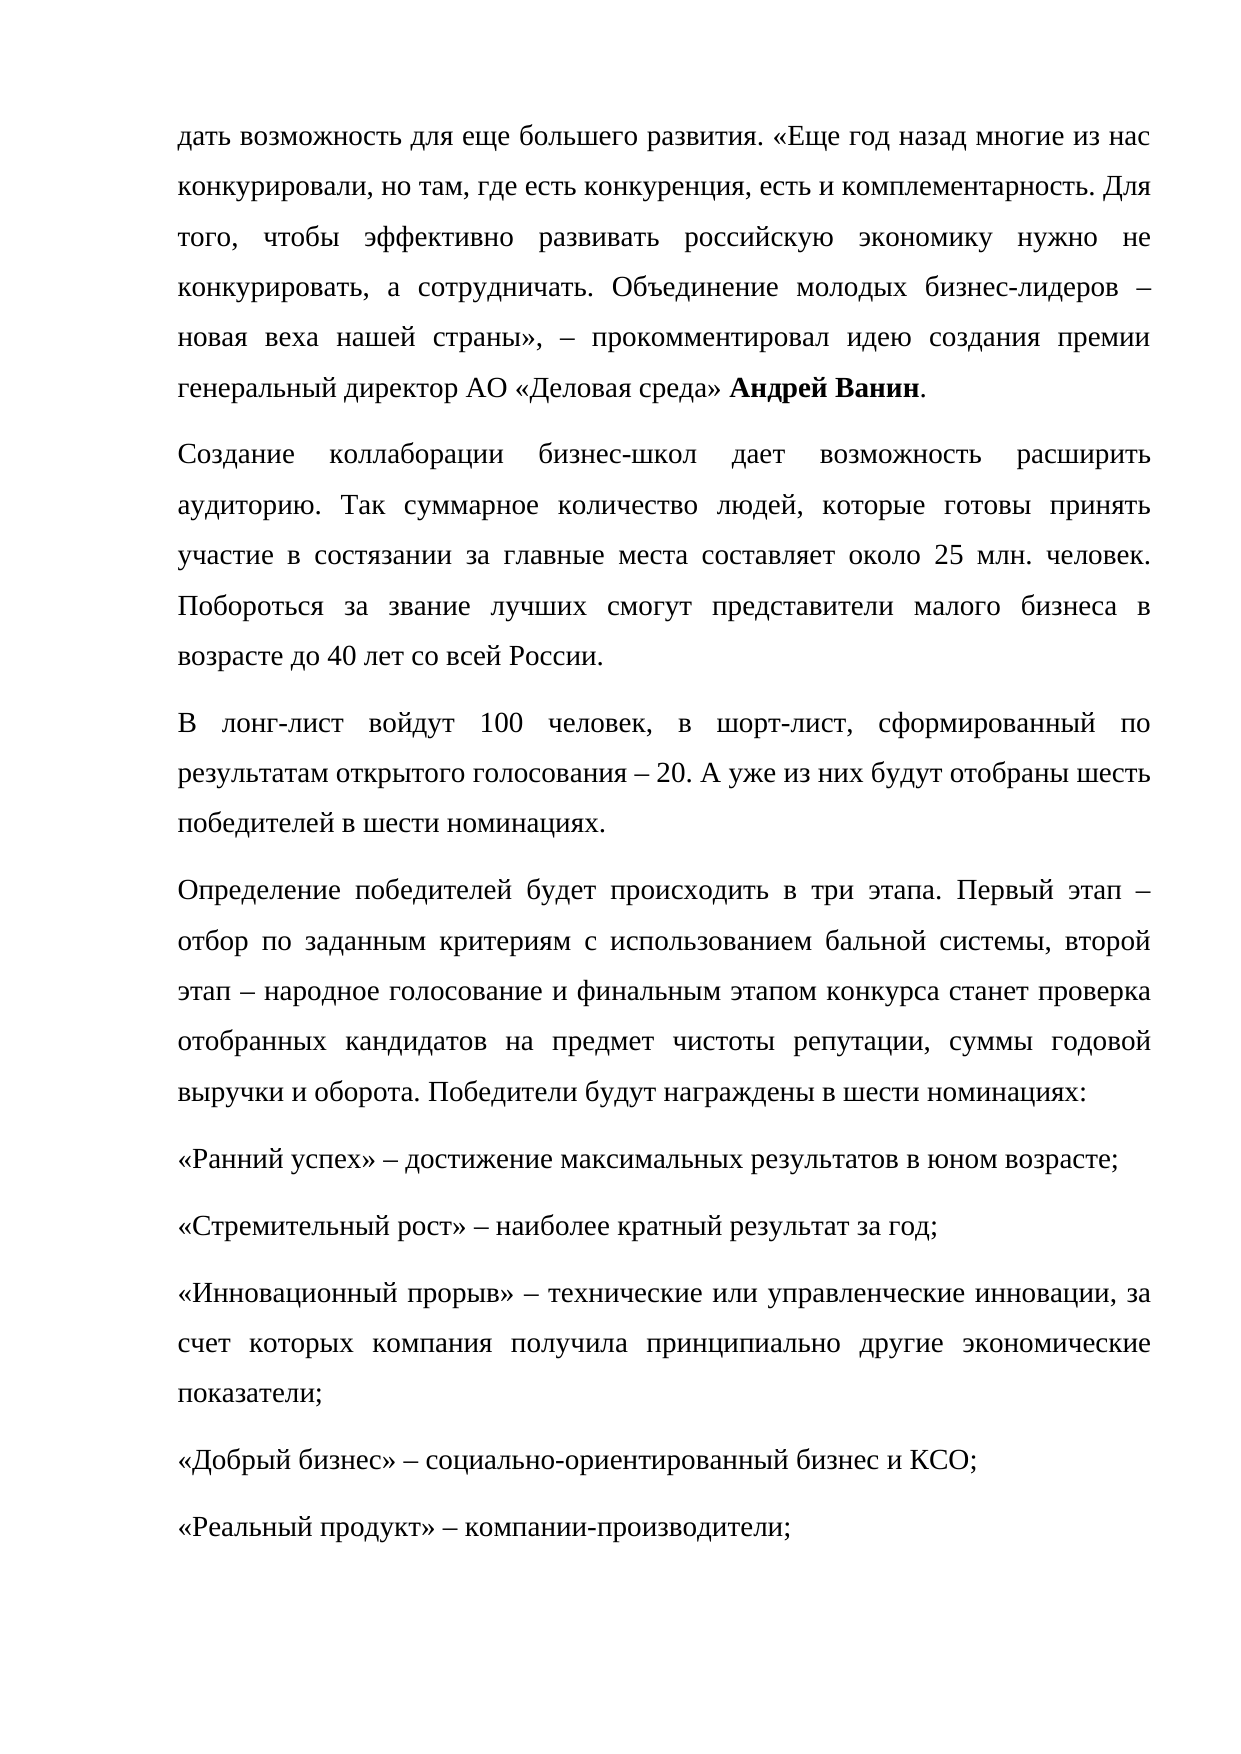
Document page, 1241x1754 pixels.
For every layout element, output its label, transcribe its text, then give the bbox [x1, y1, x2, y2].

text «Ранний успех» – достижение максимальных результатов в юном возрасте; [177, 1141, 1152, 1174]
text «Инновационный прорыв» – технические или управленческие инновации, за счет которых компания получила принципиально другие экономические показатели; [177, 1275, 1152, 1409]
text Создание коллаборации бизнес-школ дает возможность расширить аудиторию. Так суммарное количество людей, которые готовы принять участие в состязании за главные места составляет около 25 млн. человек. Побороться за звание лучших смогут представители малого бизнеса в возрасте до 40 лет со всей России. [177, 437, 1152, 671]
text «Добрый бизнес» – социально-ориентированный бизнес и КСО; [177, 1442, 1152, 1476]
text «Стремительный рост» – наиболее кратный результат за год; [177, 1208, 1152, 1241]
text «Реальный продукт» – компании-производители; [177, 1509, 1152, 1543]
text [177, 118, 1152, 403]
text В лонг-лист войдут 100 человек, в шорт-лист, сформированный по результатам открытого голосования – 20. А уже из них будут отобраны шесть победителей в шести номинациях. [177, 705, 1152, 839]
text Определение победителей будет происходить в три этапа. Первый этап – отбор по заданным критериям с использованием бальной системы, второй этап – народное голосование и финальным этапом конкурса станет проверка отобранных кандидатов на предмет чистоты репутации, суммы годовой выручки и оборота. Победители будут награждены в шести номинациях: [177, 872, 1152, 1107]
